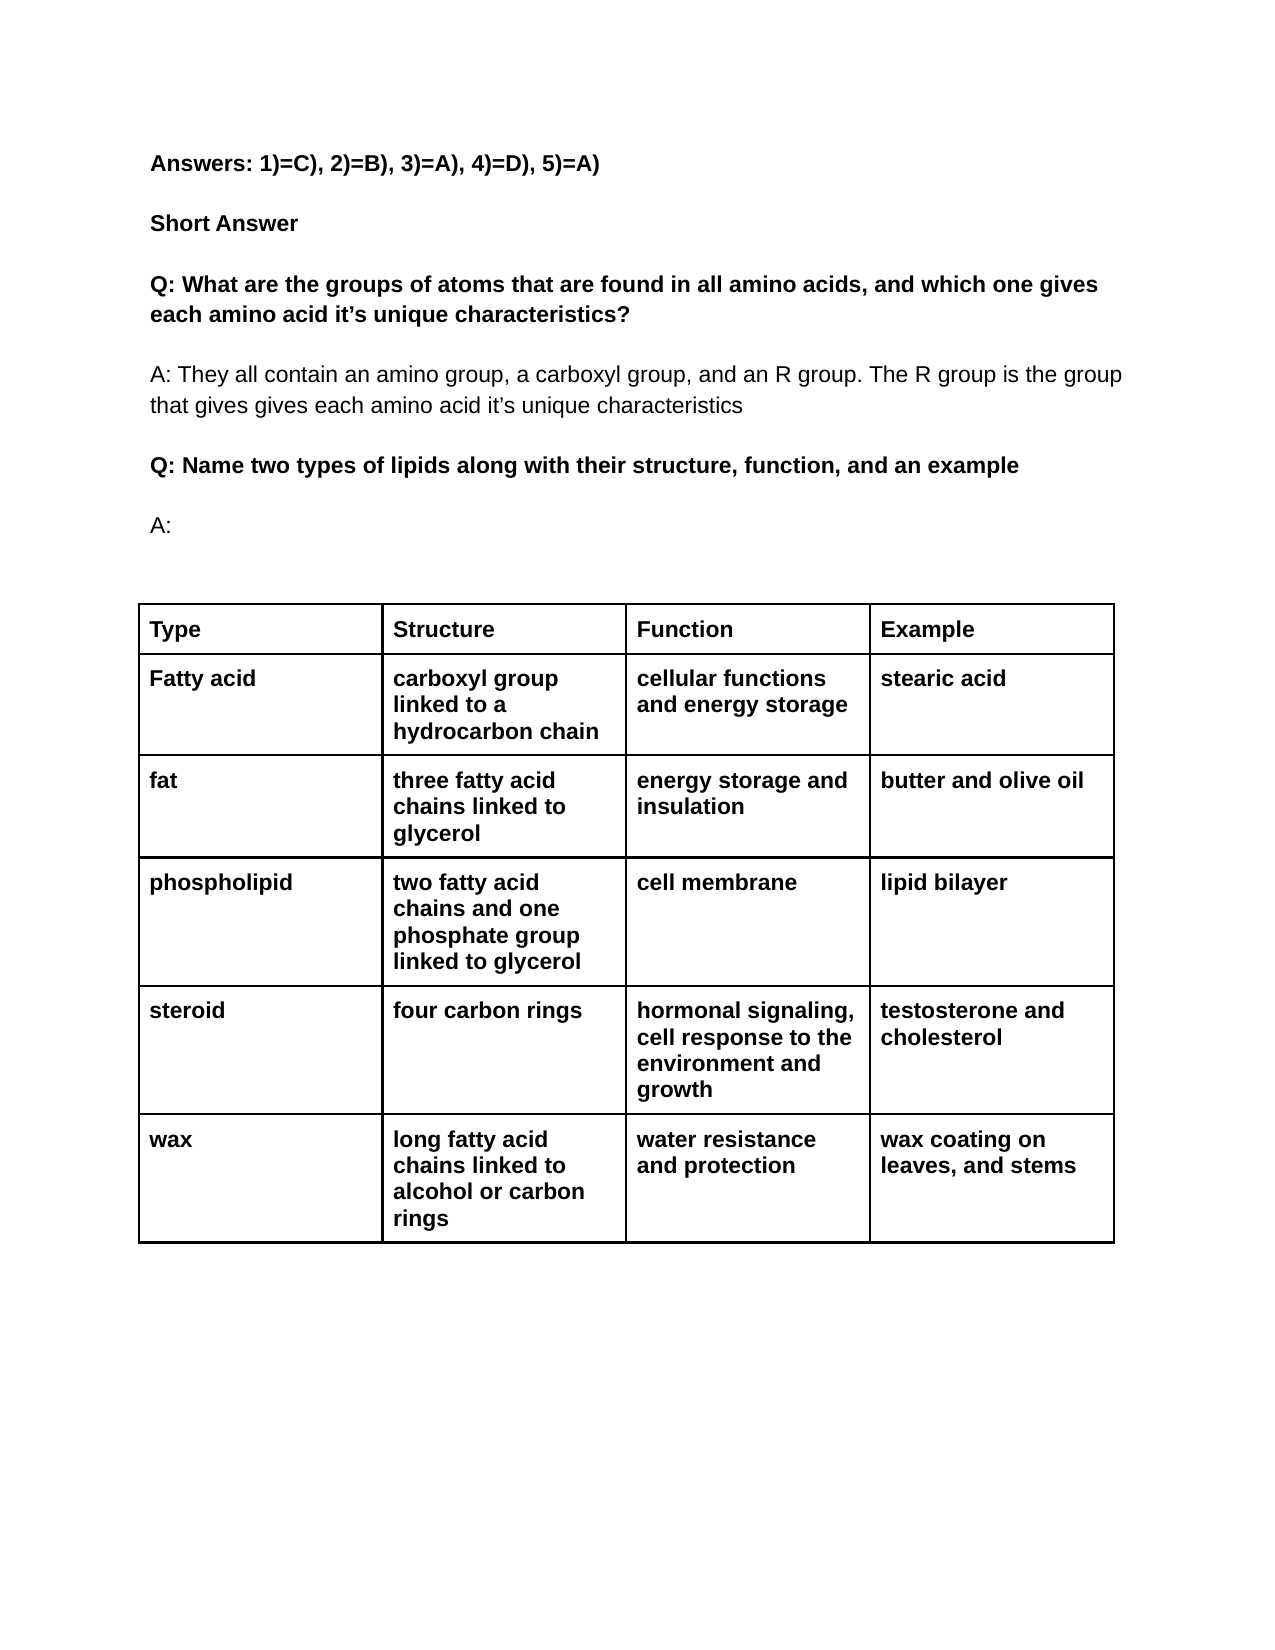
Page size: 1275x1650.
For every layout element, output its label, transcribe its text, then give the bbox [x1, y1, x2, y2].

table_cell water resistance and protection [627, 1115, 869, 1241]
table_header Function [627, 605, 869, 652]
table_cell Fatty acid [140, 655, 381, 754]
table_cell steroid [140, 987, 381, 1113]
table_cell hormonal signaling, cell response to the environment and growth [627, 987, 869, 1113]
text Q: What are the groups of atoms that are found in all amino acids, and which one gives each amino acid it’s unique characteristics? [150, 271, 1125, 327]
table_cell cellular functions and energy storage [627, 655, 869, 754]
table_cell two fatty acid chains and one phosphate group linked to glycerol [384, 859, 625, 985]
table_cell four carbon rings [384, 987, 625, 1113]
table_header Structure [384, 605, 625, 652]
table_cell lipid bilayer [871, 859, 1113, 985]
table_cell fat [140, 756, 381, 856]
table_cell stearic acid [871, 655, 1113, 754]
table_cell three fatty acid chains linked to glycerol [384, 756, 625, 856]
table_header Type [140, 605, 381, 652]
text A: They all contain an amino group, a carboxyl group, and an R group. The R group is the group that gives gives each amino acid it’s unique characteristics [150, 361, 1125, 418]
table_cell wax [140, 1115, 381, 1241]
text Q: Name two types of lipids along with their structure, function, and an example [150, 452, 1125, 478]
table_cell cell membrane [627, 859, 869, 985]
table_cell wax coating on leaves, and stems [871, 1115, 1113, 1241]
text Short Answer [150, 210, 1125, 237]
table_header Example [871, 605, 1113, 652]
table_cell carboxyl group linked to a hydrocarbon chain [384, 655, 625, 754]
table_cell butter and olive oil [871, 756, 1113, 856]
table_cell testosterone and cholesterol [871, 987, 1113, 1113]
table_cell energy storage and insulation [627, 756, 869, 856]
text A: [150, 512, 1125, 539]
table_cell phospholipid [140, 859, 381, 985]
text Answers: 1)=C), 2)=B), 3)=A), 4)=D), 5)=A) [150, 150, 1125, 176]
table_cell long fatty acid chains linked to alcohol or carbon rings [384, 1115, 625, 1241]
